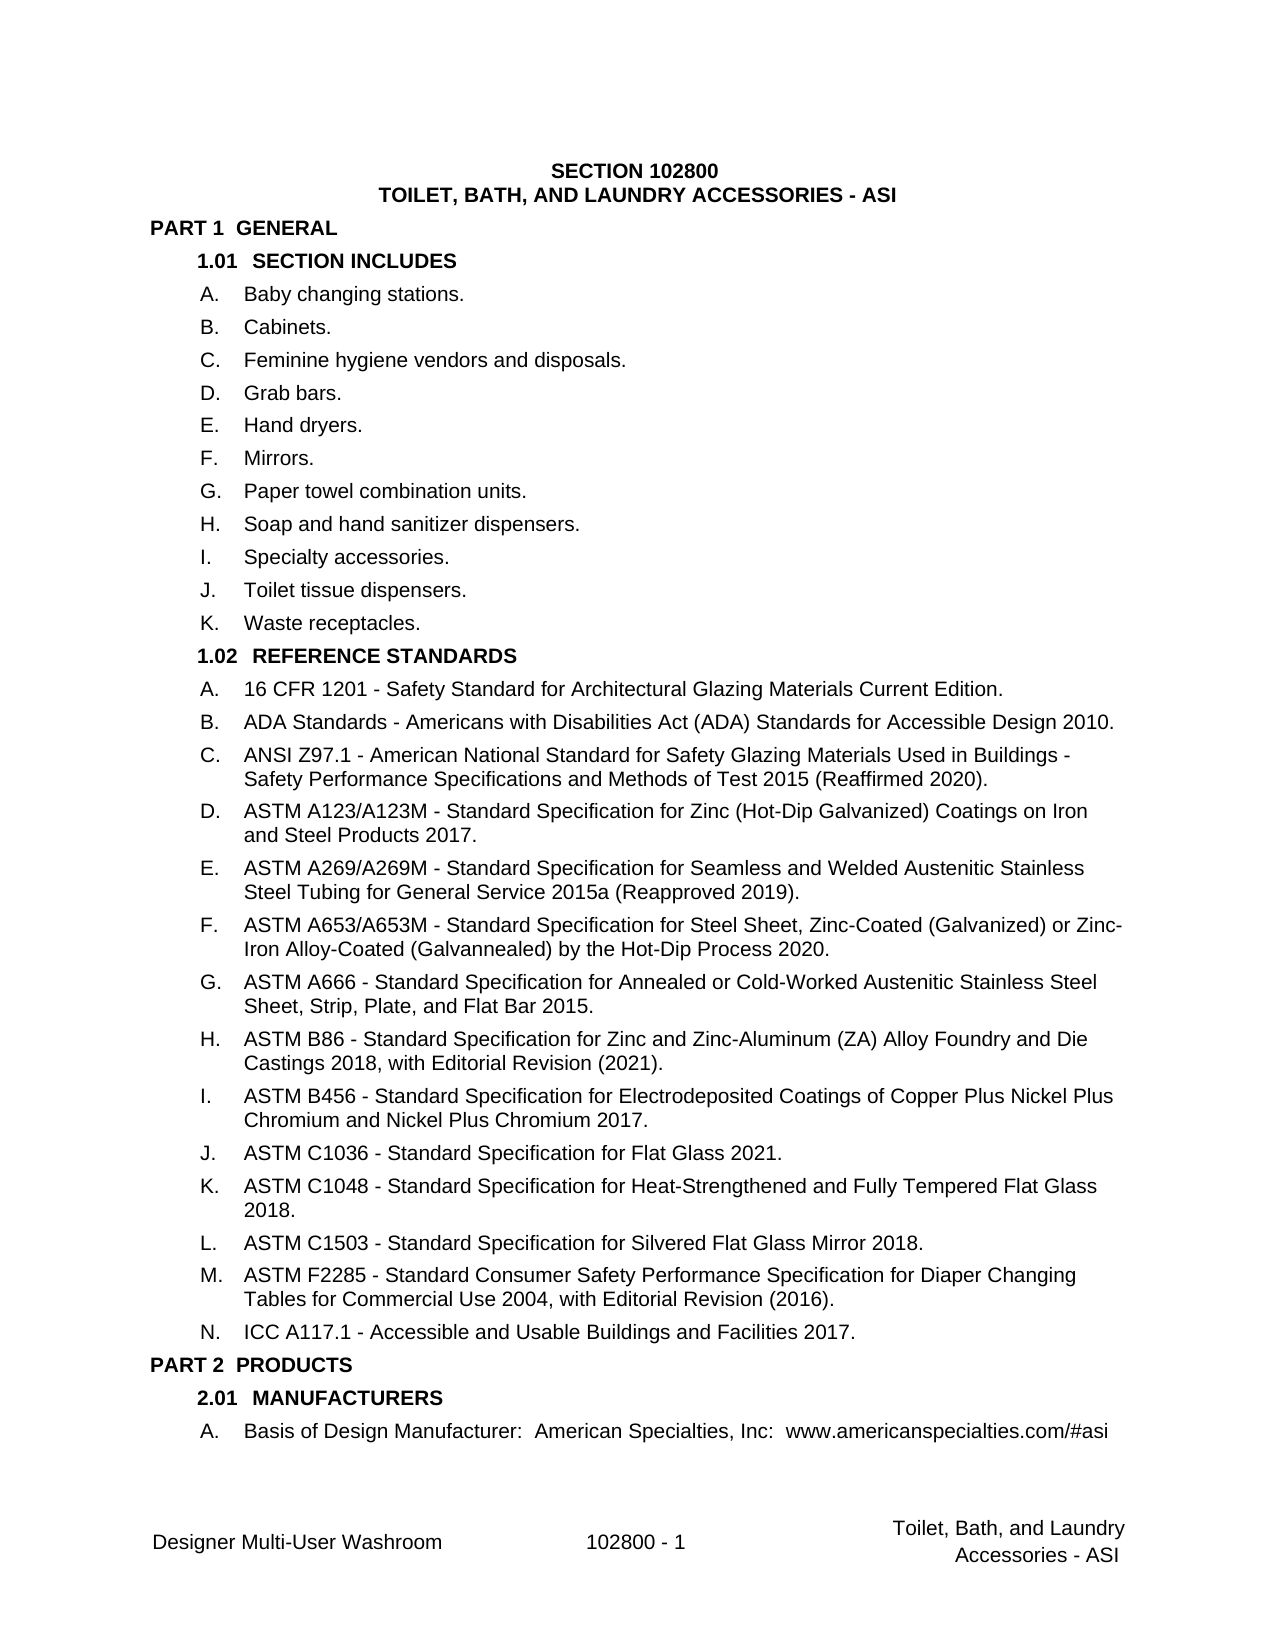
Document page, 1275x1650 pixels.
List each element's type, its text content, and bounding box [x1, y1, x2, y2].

text Hand dryers. [200, 413, 1125, 437]
text ASTM A269/A269M - Standard Specification for Seamless and Welded Austenitic Stainless Steel Tubing for General Service 2015a (Reapproved 2019). [200, 856, 1125, 904]
text Baby changing stations. [200, 282, 1125, 306]
text Mirrors. [200, 446, 1125, 470]
text 16 CFR 1201 - Safety Standard for Architectural Glazing Materials Current Edition. [200, 677, 1125, 701]
text ASTM B456 - Standard Specification for Electrodeposited Coatings of Copper Plus Nickel Plus Chromium and Nickel Plus Chromium 2017. [200, 1084, 1125, 1132]
text ADA Standards - Americans with Disabilities Act (ADA) Standards for Accessible Design 2010. [200, 709, 1125, 733]
text MANUFACTURERs [197, 1386, 1125, 1410]
text Toilet tissue dispensers. [200, 578, 1125, 602]
text ASTM A123/A123M - Standard Specification for Zinc (Hot-Dip Galvanized) Coatings on Iron and Steel Products 2017. [200, 799, 1125, 847]
text ASTM C1503 - Standard Specification for Silvered Flat Glass Mirror 2018. [200, 1230, 1125, 1254]
text ICC A117.1 - Accessible and Usable Buildings and Facilities 2017. [200, 1320, 1125, 1344]
text Basis of Design Manufacturer: American Specialties, Inc: www.americanspecialties.com/#asi [200, 1419, 1125, 1443]
text Grab bars. [200, 380, 1125, 404]
text Waste receptacles. [200, 611, 1125, 635]
text Cabinets. [200, 314, 1125, 338]
text Feminine hygiene vendors and disposals. [200, 347, 1125, 371]
text ASTM C1048 - Standard Specification for Heat-Strengthened and Fully Tempered Flat Glass 2018. [200, 1173, 1125, 1221]
text ASTM A666 - Standard Specification for Annealed or Cold-Worked Austenitic Stainless Steel Sheet, Strip, Plate, and Flat Bar 2015. [200, 970, 1125, 1018]
text ASTM C1036 - Standard Specification for Flat Glass 2021. [200, 1141, 1125, 1164]
text SECTION INCLUDES [197, 249, 1125, 273]
text PART 1 GENERAL [150, 216, 1125, 240]
text Paper towel combination units. [200, 479, 1125, 503]
text ASTM F2285 - Standard Consumer Safety Performance Specification for Diaper Changing Tables for Commercial Use 2004, with Editorial Revision (2016). [200, 1263, 1125, 1311]
text Specialty accessories. [200, 545, 1125, 569]
text ANSI Z97.1 - American National Standard for Safety Glazing Materials Used in Buildings - Safety Performance Specifications and Methods of Test 2015 (Reaffirmed 2020). [200, 742, 1125, 790]
list Section 102800 Toilet, Bath, and Laundry Accessories - ASI [150, 159, 1125, 207]
text REFERENCE STANDARDS [197, 644, 1125, 668]
text PART 2 PRODUCTS [150, 1353, 1125, 1377]
text Soap and hand sanitizer dispensers. [200, 512, 1125, 536]
text ASTM A653/A653M - Standard Specification for Steel Sheet, Zinc-Coated (Galvanized) or Zinc-Iron Alloy-Coated (Galvannealed) by the Hot-Dip Process 2020. [200, 913, 1125, 961]
text ASTM B86 - Standard Specification for Zinc and Zinc-Aluminum (ZA) Alloy Foundry and Die Castings 2018, with Editorial Revision (2021). [200, 1027, 1125, 1075]
